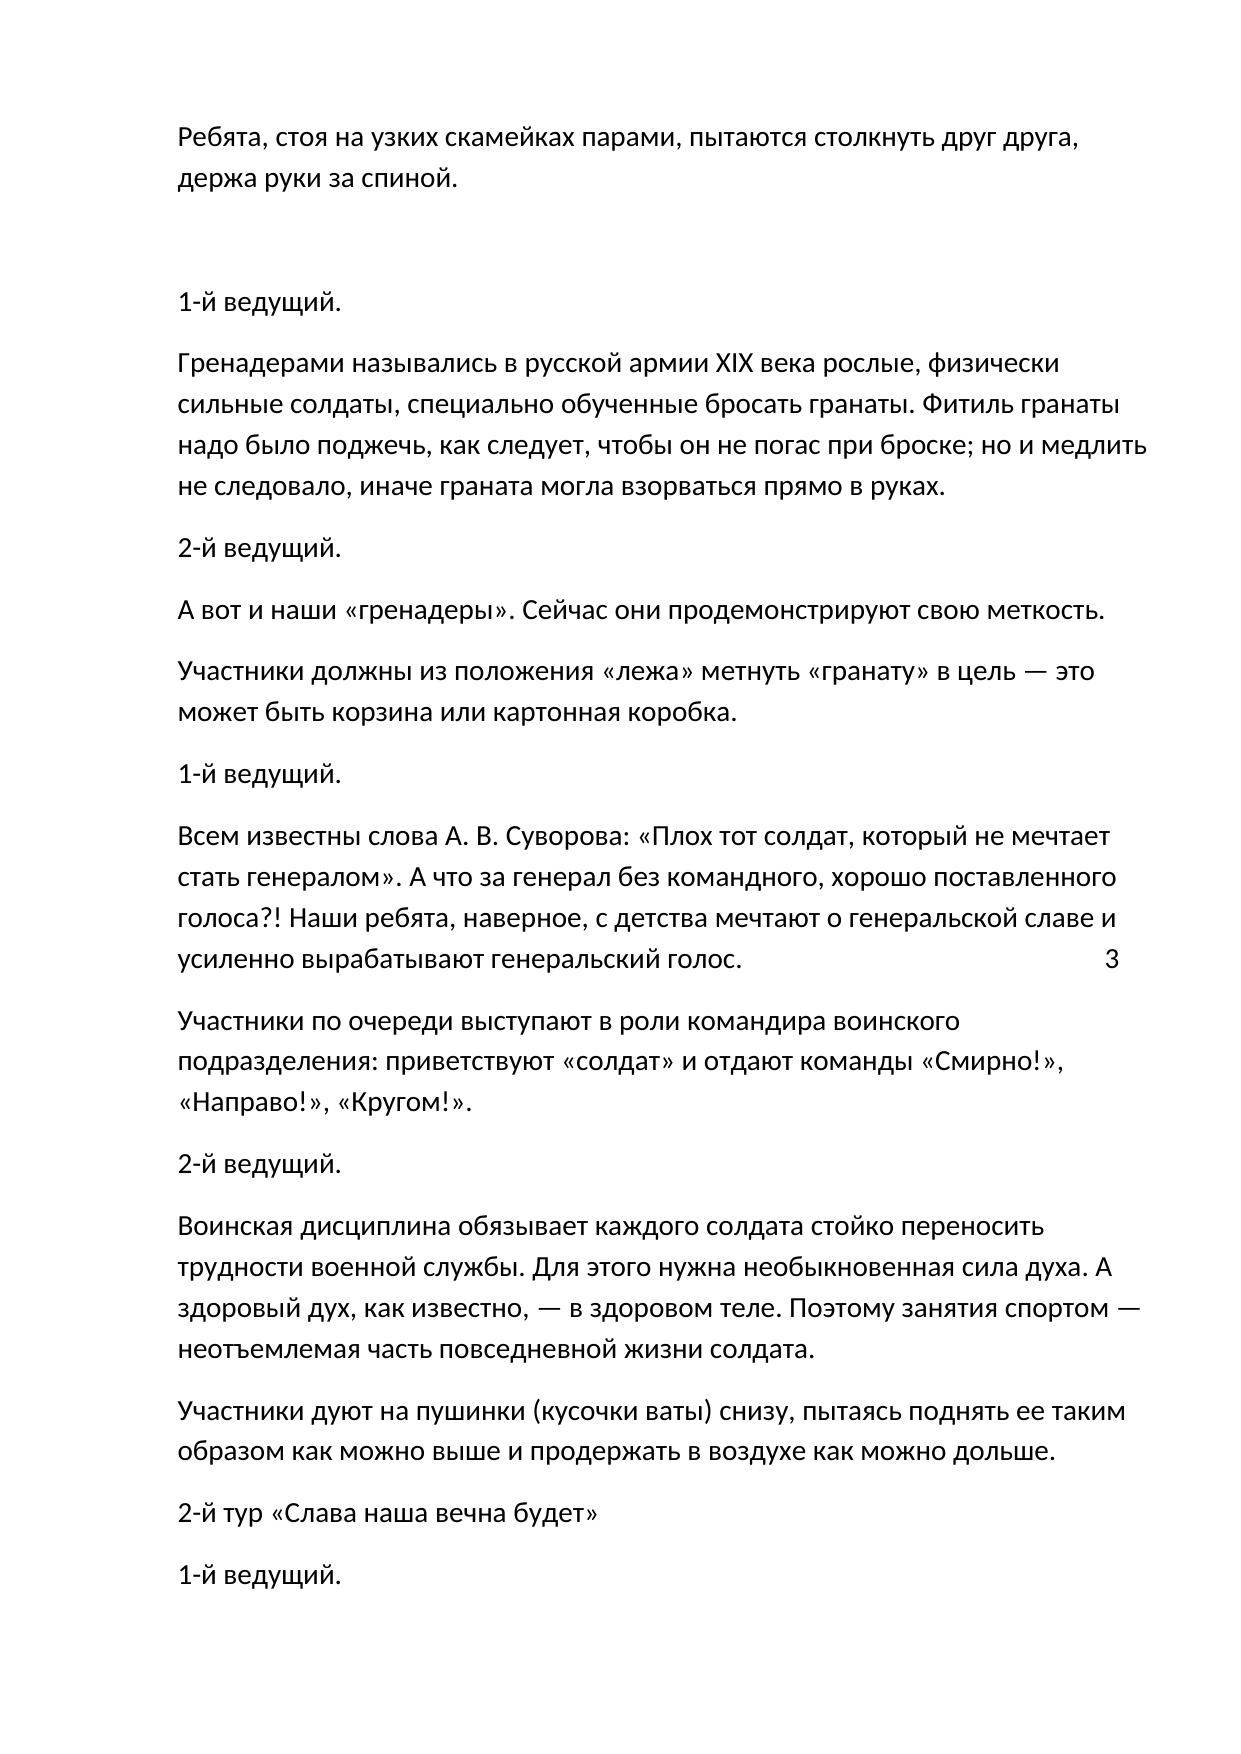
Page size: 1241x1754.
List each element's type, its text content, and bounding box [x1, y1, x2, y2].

text 2-й ведущий. [177, 529, 1152, 564]
text Участники по очереди выступают в роли командира воинского подразделения: приветствуют «солдат» и отдают команды «Смирно!», «Направо!», «Кругом!». [177, 1002, 1152, 1119]
text Ребята, стоя на узких скамейках парами, пытаются столкнуть друг друга, держа руки за спиной. [177, 118, 1152, 195]
text 2-й тур «Слава наша вечна будет» [177, 1494, 1152, 1530]
text Всем известны слова А. В. Суворова: «Плох тот солдат, который не мечтает стать генералом». А что за генерал без командного, хорошо поставленного голоса?! Наши ребята, наверное, с детства мечтают о генеральской славе и усиленно вырабатывают генеральский голос. 3 [177, 817, 1152, 975]
text Воинская дисциплина обязывает каждого солдата стойко переносить трудности военной службы. Для этого нужна необыкновенная сила духа. А здоровый дух, как известно, — в здоровом теле. Поэтому занятия спортом — неотъемлемая часть повседневной жизни солдата. [177, 1207, 1152, 1365]
text Участники должны из положения «лежа» метнуть «гранату» в цель — это может быть корзина или картонная коробка. [177, 652, 1152, 729]
text Гренадерами назывались в русской армии XIX века рослые, физически сильные солдаты, специально обученные бросать гранаты. Фитиль гранаты надо было поджечь, как следует, чтобы он не погас при броске; но и медлить не следовало, иначе граната могла взорваться прямо в руках. [177, 344, 1152, 503]
text А вот и наши «гренадеры». Сейчас они продемонстрируют свою меткость. [177, 591, 1152, 626]
text 2-й ведущий. [177, 1145, 1152, 1181]
text 1-й ведущий. [177, 755, 1152, 791]
text 1-й ведущий. [177, 283, 1152, 318]
text 1-й ведущий. [177, 1556, 1152, 1592]
text Участники дуют на пушинки (кусочки ваты) снизу, пытаясь поднять ее таким образом как можно выше и продержать в воздухе как можно дольше. [177, 1392, 1152, 1468]
